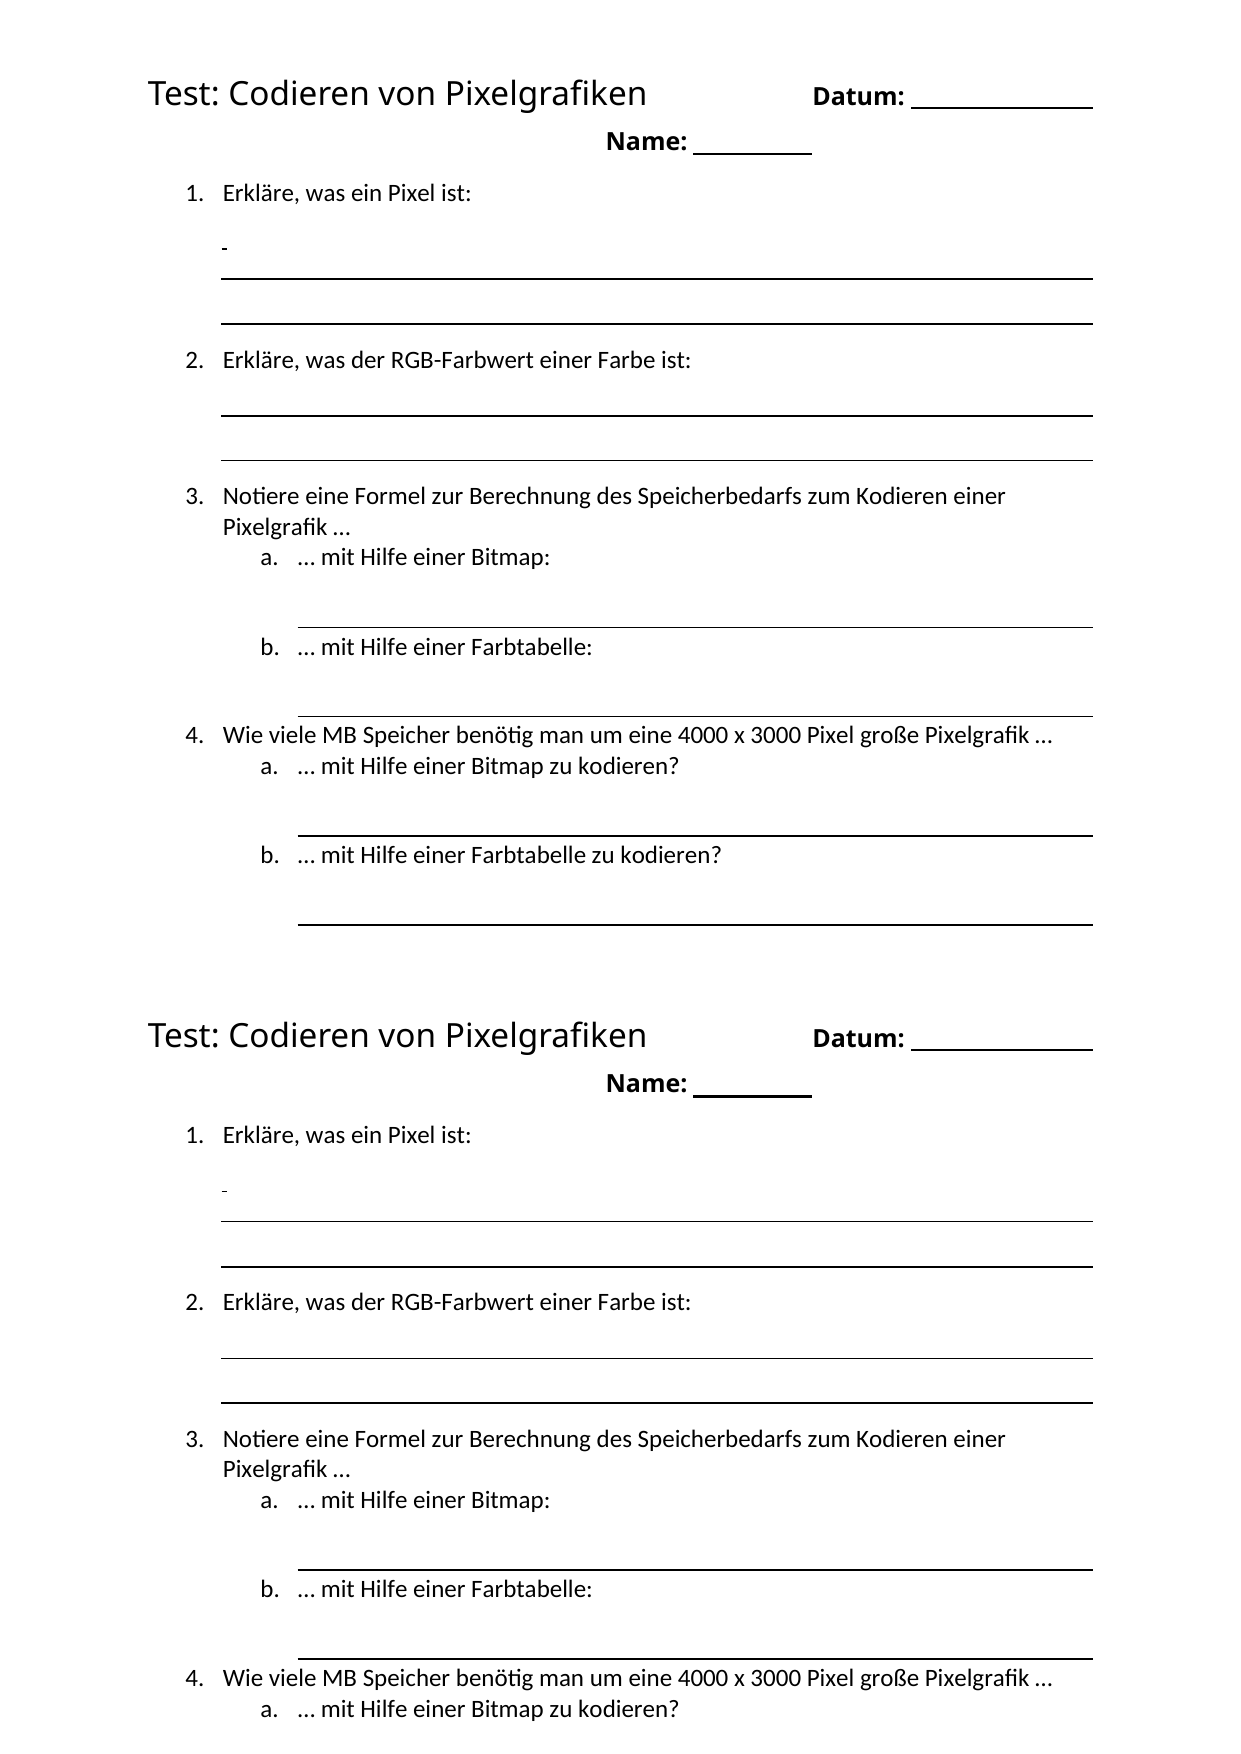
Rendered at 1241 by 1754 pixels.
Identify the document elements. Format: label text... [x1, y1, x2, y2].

list … mit Hilfe einer Bitmap zu kodieren? [260, 750, 1093, 781]
list Notiere eine Formel zur Berechnung des Speicherbedarfs zum Kodieren einer Pixelgrafik … [185, 1423, 1093, 1484]
list Erkläre, was ein Pixel ist: [185, 177, 1093, 207]
list … mit Hilfe einer Farbtabelle zu kodieren? [260, 839, 1093, 870]
list … mit Hilfe einer Bitmap zu kodieren? [260, 1693, 1093, 1723]
title Test: Codieren von Pixelgrafiken Datum: Name: [148, 1012, 1093, 1103]
title Test: Codieren von Pixelgrafiken Datum: Name: [148, 69, 1093, 160]
list … mit Hilfe einer Bitmap: [260, 1484, 1093, 1514]
list … mit Hilfe einer Bitmap: [260, 542, 1093, 572]
list Wie viele MB Speicher benötig man um eine 4000 x 3000 Pixel große Pixelgrafik … [185, 1662, 1093, 1693]
list Erkläre, was der RGB-Farbwert einer Farbe ist: [185, 1286, 1093, 1317]
list Wie viele MB Speicher benötig man um eine 4000 x 3000 Pixel große Pixelgrafik … [185, 720, 1093, 750]
list Notiere eine Formel zur Berechnung des Speicherbedarfs zum Kodieren einer Pixelgrafik … [185, 481, 1093, 542]
list … mit Hilfe einer Farbtabelle: [260, 631, 1093, 661]
list Erkläre, was ein Pixel ist: [185, 1119, 1093, 1150]
list Erkläre, was der RGB-Farbwert einer Farbe ist: [185, 344, 1093, 374]
list … mit Hilfe einer Farbtabelle: [260, 1573, 1093, 1604]
